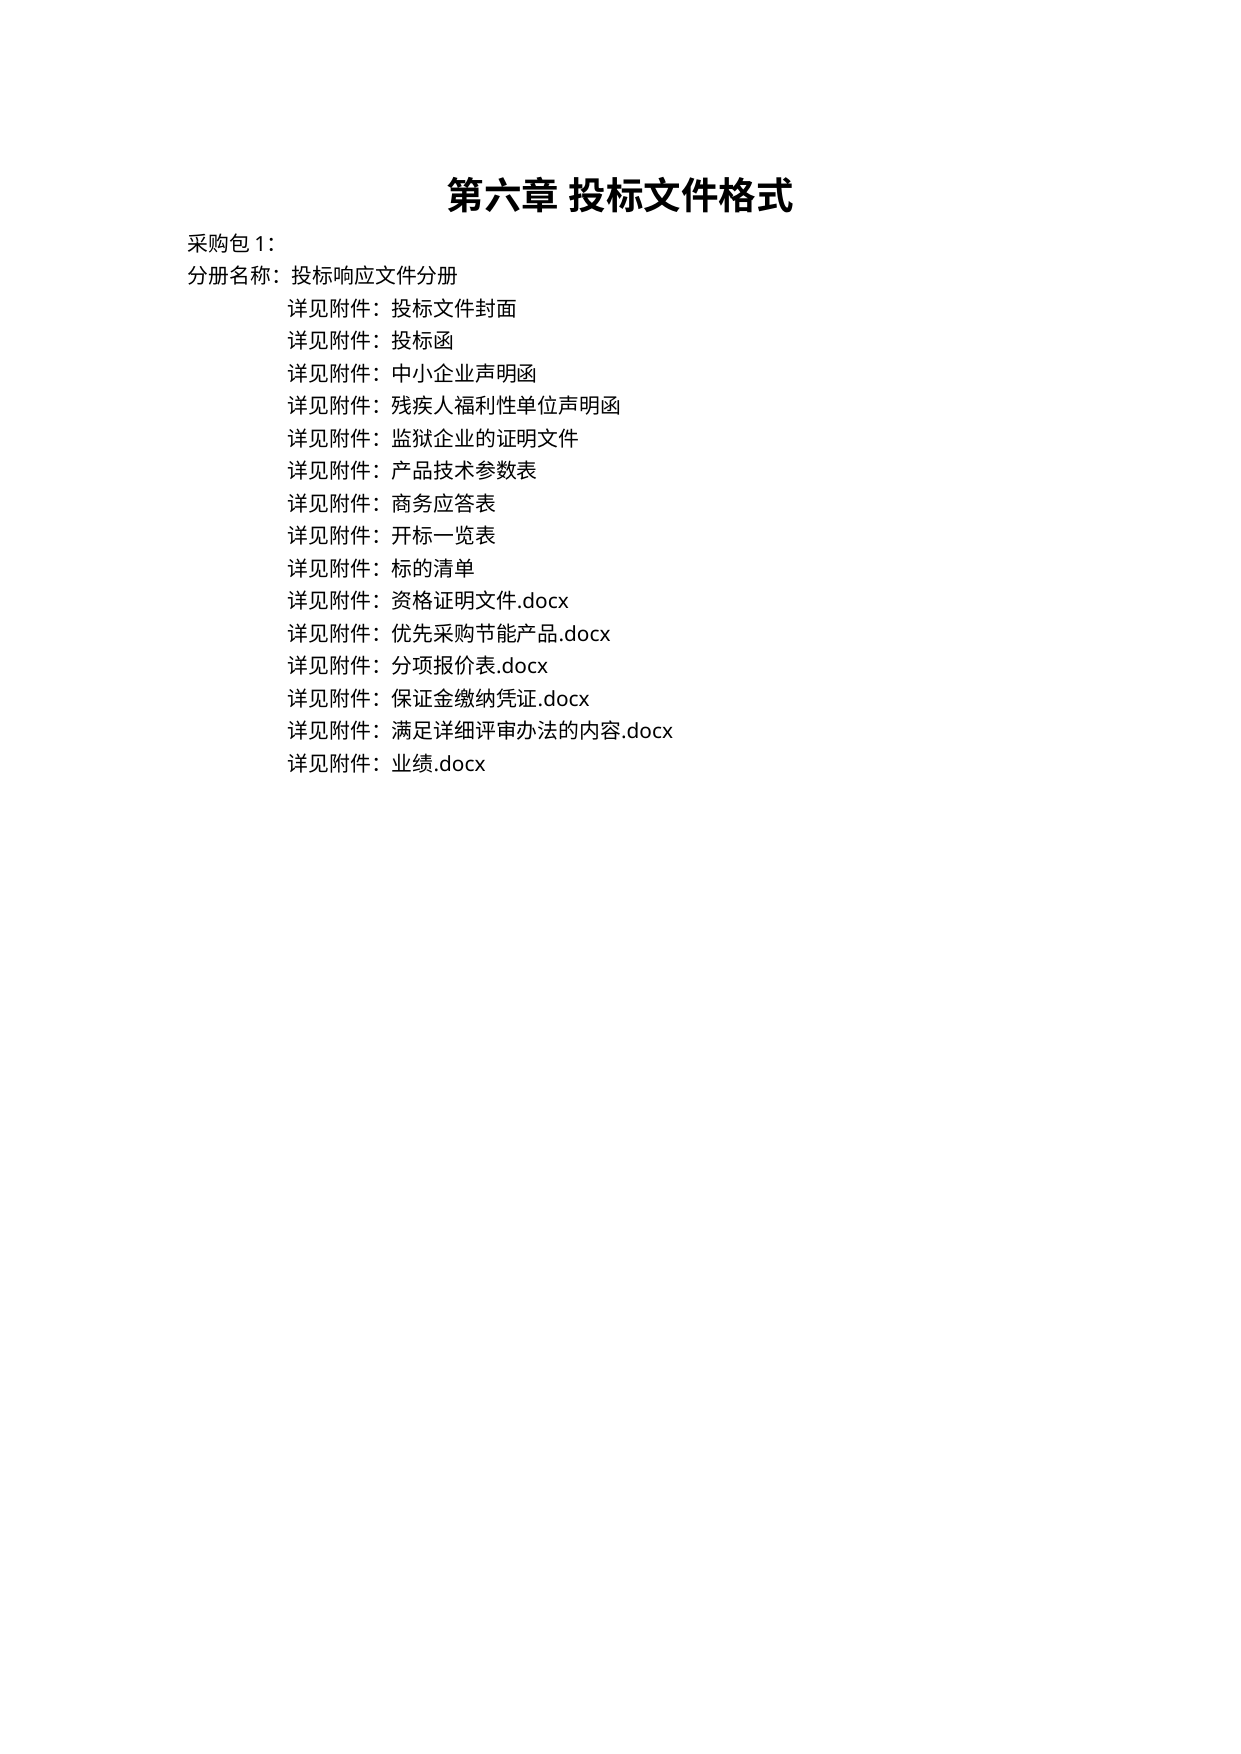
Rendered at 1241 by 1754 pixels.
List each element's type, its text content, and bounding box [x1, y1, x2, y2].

text 详见附件：业绩.docx [187, 747, 1053, 779]
text 采购包1： [187, 227, 1053, 259]
text 详见附件：残疾人福利性单位声明函 [187, 389, 1053, 422]
text 详见附件：监狱企业的证明文件 [187, 422, 1053, 454]
text 详见附件：产品技术参数表 [187, 454, 1053, 487]
text 分册名称：投标响应文件分册 [187, 259, 1053, 292]
text 详见附件：中小企业声明函 [187, 357, 1053, 389]
text 详见附件：资格证明文件.docx [187, 584, 1053, 617]
text 详见附件：优先采购节能产品.docx [187, 617, 1053, 649]
text 详见附件：保证金缴纳凭证.docx [187, 682, 1053, 714]
text 详见附件：开标一览表 [187, 519, 1053, 552]
text 详见附件：商务应答表 [187, 487, 1053, 519]
text 详见附件：标的清单 [187, 552, 1053, 584]
text 详见附件：投标文件封面 [187, 292, 1053, 324]
text 详见附件：满足详细评审办法的内容.docx [187, 714, 1053, 747]
text 详见附件：投标函 [187, 324, 1053, 357]
text 详见附件：分项报价表.docx [187, 649, 1053, 682]
text 第六章 投标文件格式 [187, 162, 1053, 227]
